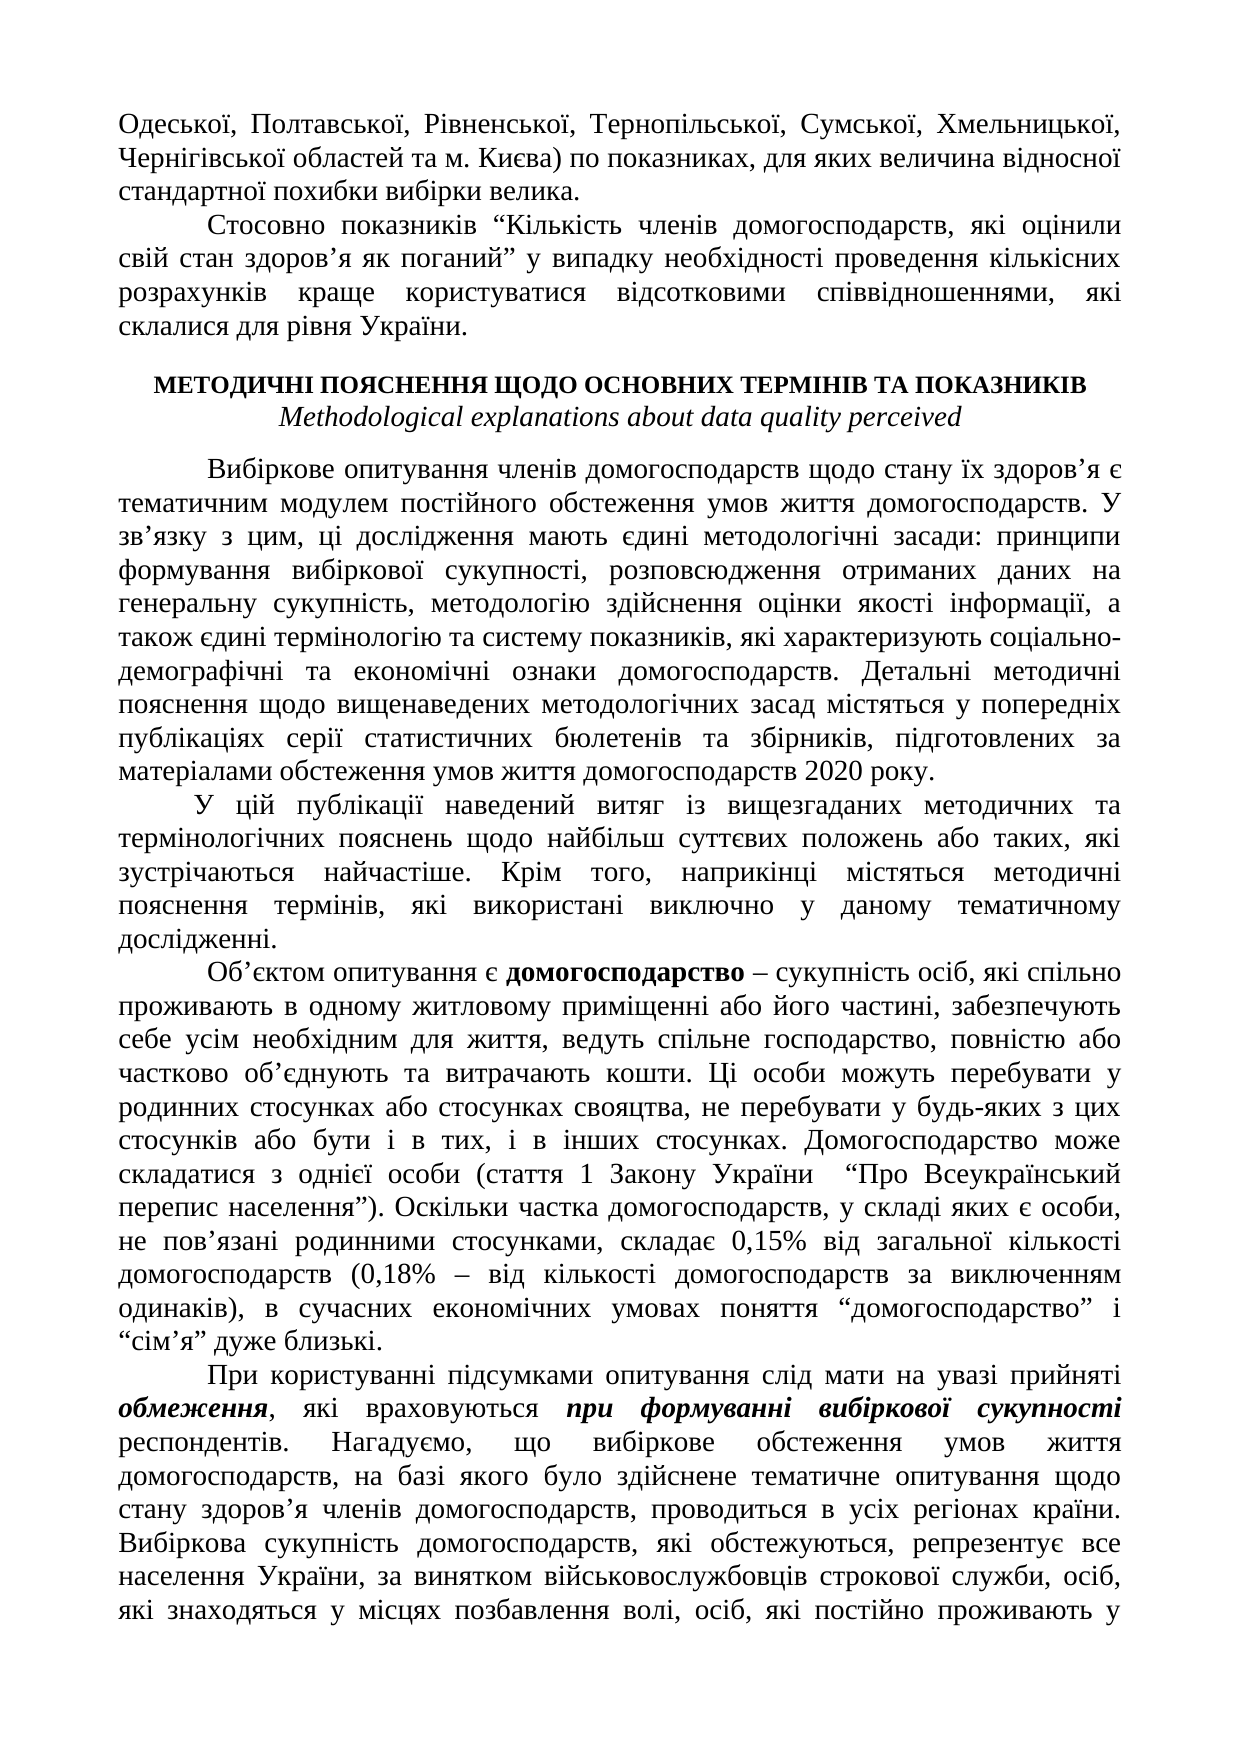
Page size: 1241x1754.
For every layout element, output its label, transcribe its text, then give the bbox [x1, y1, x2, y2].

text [118, 106, 1122, 207]
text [118, 1357, 1122, 1625]
text У цій публікації наведений витяг із вищезгаданих методичних та термінологічних пояснень щодо найбільш суттєвих положень або таких, які зустрічаються найчастіше. Крім того, наприкінці містяться методичні пояснення термінів, які використані виключно у даному тематичному дослідженні. [118, 787, 1122, 954]
text МЕТОДИЧНІ ПОЯСНЕННЯ ЩОДО ОСНОВНИХ ТЕРМІНІВ ТА ПОКАЗНИКІВ [118, 370, 1122, 399]
text Methodological explanations about data quality perceived [118, 399, 1122, 432]
text Стосовно показників “Кількість членів домогосподарств, які оцінили свій стан здоров’я як поганий” у випадку необхідності проведення кількісних розрахунків краще користуватися відсотковими співвідношеннями, які склалися для рівня України. [118, 207, 1122, 341]
text Вибіркове опитування членів домогосподарств щодо стану їх здоров’я є тематичним модулем постійного обстеження умов життя домогосподарств. У зв’язку з цим, ці дослідження мають єдині методологічні засади: принципи формування вибіркової сукупності, розповсюдження отриманих даних на генеральну сукупність, методологію здійснення оцінки якості інформації, а також єдині термінологію та систему показників, які характеризують соціально-демографічні та економічні ознаки домогосподарств. Детальні методичні пояснення щодо вищенаведених методологічних засад містяться у попередніх публікаціях серії статистичних бюлетенів та збірників, підготовлених за матеріалами обстеження умов життя домогосподарств 2020 року. [118, 451, 1122, 787]
text Об’єктом опитування є домогосподарство – сукупність осіб, які спільно проживають в одному житловому приміщенні або його частині, забезпечують себе усім необхідним для життя, ведуть спільне господарство, повністю або частково об’єднують та витрачають кошти. Ці особи можуть перебувати у родинних стосунках або стосунках свояцтва, не перебувати у будь-яких з цих стосунків або бути і в тих, і в інших стосунках. Домогосподарство може складатися з однієї особи (стаття 1 Закону України “Про Всеукраїнський перепис населення”). Оскільки частка домогосподарств, у складі яких є особи, не пов’язані родинними стосунками, складає 0,15% від загальної кількості домогосподарств (0,18% – від кількості домогосподарств за виключенням одинаків), в сучасних економічних умовах поняття “домогосподарство” і “сім’я” дуже близькі. [118, 954, 1122, 1357]
